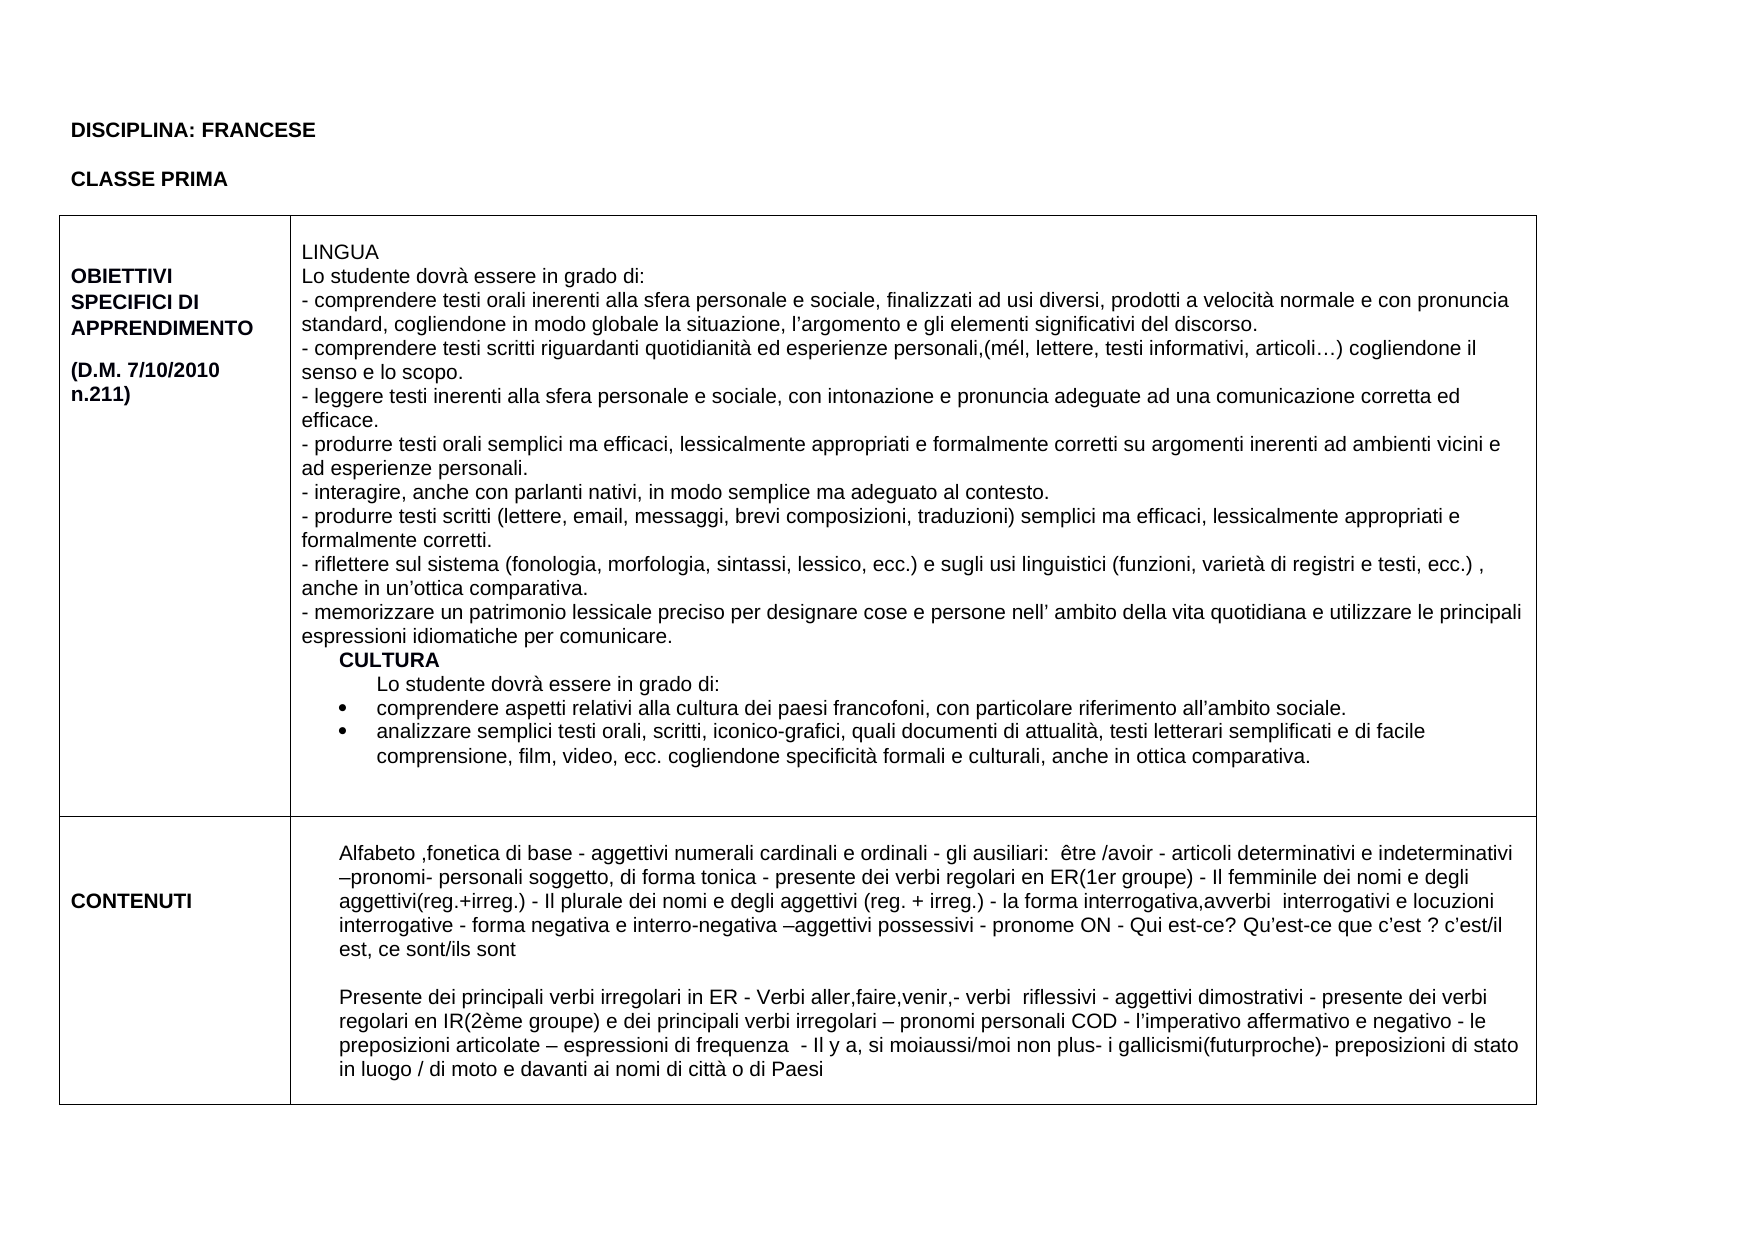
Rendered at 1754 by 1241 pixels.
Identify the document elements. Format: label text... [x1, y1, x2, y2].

table_cell CONTENUTI [60, 817, 290, 1104]
table_cell LINGUA Lo studente dovrà essere in grado di: - comprendere testi orali inerenti alla sfera personale e sociale, finalizzati ad usi diversi, prodotti a velocità normale e con pronuncia standard, cogliendone in modo globale la situazione, l’argomento e gli elementi significativi del discorso. - comprendere testi scritti riguardanti quotidianità ed esperienze personali,(mél, lettere, testi informativi, articoli…) cogliendone il senso e lo scopo. - leggere testi inerenti alla sfera personale e sociale, con intonazione e pronuncia adeguate ad una comunicazione corretta ed efficace. - produrre testi orali semplici ma efficaci, lessicalmente appropriati e formalmente corretti su argomenti inerenti ad ambienti vicini e ad esperienze personali. - interagire, anche con parlanti nativi, in modo semplice ma adeguato al contesto. - produrre testi scritti (lettere, email, messaggi, brevi composizioni, traduzioni) semplici ma efficaci, lessicalmente appropriati e formalmente corretti. - riflettere sul sistema (fonologia, morfologia, sintassi, lessico, ecc.) e sugli usi linguistici (funzioni, varietà di registri e testi, ecc.) , anche in un’ottica comparativa. - memorizzare un patrimonio lessicale preciso per designare cose e persone nell’ ambito della vita quotidiana e utilizzare le principali espressioni idiomatiche per comunicare. CULTURA Lo studente dovrà essere in grado di: comprendere aspetti relativi alla cultura dei paesi francofoni, con particolare riferimento all’ambito sociale. analizzare semplici testi orali, scritti, iconico-grafici, quali documenti di attualità, testi letterari semplificati e di facile comprensione, film, video, ecc. cogliendone specificità formali e culturali, anche in ottica comparativa. [291, 216, 1536, 816]
table_header DISCIPLINA: FRANCESE CLASSE PRIMA [59, 118, 1537, 215]
table_cell OBIETTIVI SPECIFICI DI APPRENDIMENTO (D.M. 7/10/2010 n.211) [60, 216, 290, 816]
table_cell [291, 817, 1536, 1104]
